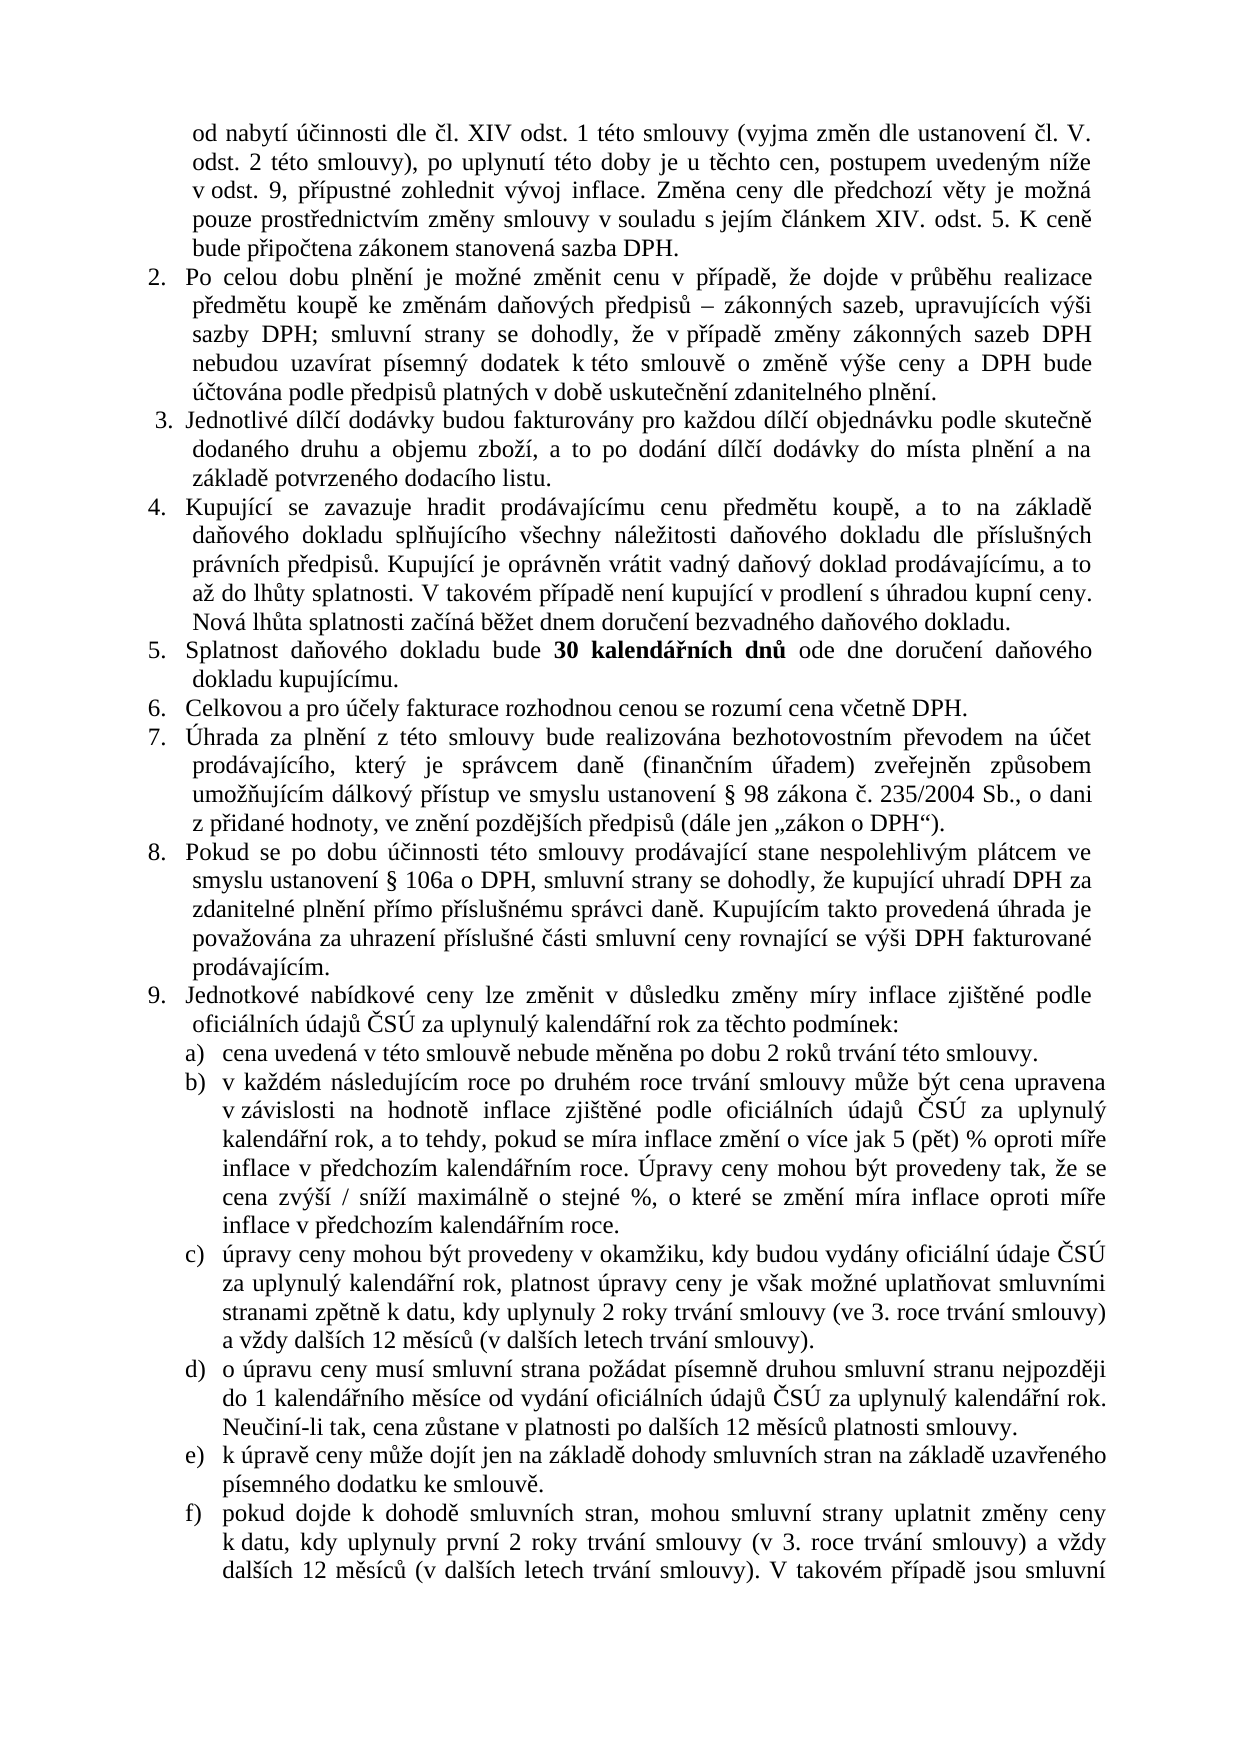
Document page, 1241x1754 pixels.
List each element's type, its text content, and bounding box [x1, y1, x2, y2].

list Pokud se po dobu účinnosti této smlouvy prodávající stane nespolehlivým plátcem ve smyslu ustanovení § 106a o DPH, smluvní strany se dohodly, že kupující uhradí DPH za zdanitelné plnění přímo příslušnému správci daně. Kupujícím takto provedená úhrada je považována za uhrazení příslušné části smluvní ceny rovnající se výši DPH fakturované prodávajícím. [148, 837, 1092, 981]
list Celkovou a pro účely fakturace rozhodnou cenou se rozumí cena včetně DPH. [148, 693, 1092, 722]
list v každém následujícím roce po druhém roce trvání smlouvy může být cena upravena v závislosti na hodnotě inflace zjištěné podle oficiálních údajů ČSÚ za uplynulý kalendářní rok, a to tehdy, pokud se míra inflace změní o více jak 5 (pět) % oproti míře inflace v předchozím kalendářním roce. Úpravy ceny mohou být provedeny tak, že se cena zvýší / sníží maximálně o stejné %, o které se změní míra inflace oproti míře inflace v předchozím kalendářním roce. [185, 1067, 1107, 1239]
list Jednotkové nabídkové ceny lze změnit v důsledku změny míry inflace zjištěné podle oficiálních údajů ČSÚ za uplynulý kalendářní rok za těchto podmínek: [148, 981, 1092, 1038]
list Splatnost daňového dokladu bude 30 kalendářních dnů ode dne doručení daňového dokladu kupujícímu. [148, 636, 1092, 693]
list úpravy ceny mohou být provedeny v okamžiku, kdy budou vydány oficiální údaje ČSÚ za uplynulý kalendářní rok, platnost úpravy ceny je však možné uplatňovat smluvními stranami zpětně k datu, kdy uplynuly 2 roky trvání smlouvy (ve 3. roce trvání smlouvy) a vždy dalších 12 měsíců (v dalších letech trvání smlouvy). [185, 1239, 1107, 1354]
list Po celou dobu plnění je možné změnit cenu v případě, že dojde v průběhu realizace předmětu koupě ke změnám daňových předpisů – zákonných sazeb, upravujících výši sazby DPH; smluvní strany se dohodly, že v případě změny zákonných sazeb DPH nebudou uzavírat písemný dodatek k této smlouvě o změně výše ceny a DPH bude účtována podle předpisů platných v době uskutečnění zdanitelného plnění. [148, 262, 1092, 406]
list Kupující se zavazuje hradit prodávajícímu cenu předmětu koupě, a to na základě daňového dokladu splňujícího všechny náležitosti daňového dokladu dle příslušných právních předpisů. Kupující je oprávněn vrátit vadný daňový doklad prodávajícímu, a to až do lhůty splatnosti. V takovém případě není kupující v prodlení s úhradou kupní ceny. Nová lhůta splatnosti začíná běžet dnem doručení bezvadného daňového dokladu. [148, 492, 1092, 636]
list Úhrada za plnění z této smlouvy bude realizována bezhotovostním převodem na účet prodávajícího, který je správcem daně (finančním úřadem) zveřejněn způsobem umožňujícím dálkový přístup ve smyslu ustanovení § 98 zákona č. 235/2004 Sb., o dani z přidané hodnoty, ve znění pozdějších předpisů (dále jen „zákon o DPH“). [148, 722, 1092, 837]
list k úpravě ceny může dojít jen na základě dohody smluvních stran na základě uzavřeného písemného dodatku ke smlouvě. [185, 1441, 1107, 1498]
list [148, 118, 1092, 262]
list o úpravu ceny musí smluvní strana požádat písemně druhou smluvní stranu nejpozději do 1 kalendářního měsíce od vydání oficiálních údajů ČSÚ za uplynulý kalendářní rok. Neučiní-li tak, cena zůstane v platnosti po dalších 12 měsíců platnosti smlouvy. [185, 1354, 1107, 1441]
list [185, 1498, 1107, 1584]
list Jednotlivé dílčí dodávky budou fakturovány pro každou dílčí objednávku podle skutečně dodaného druhu a objemu zboží, a to po dodání dílčí dodávky do místa plnění a na základě potvrzeného dodacího listu. [154, 406, 1092, 492]
list cena uvedená v této smlouvě nebude měněna po dobu 2 roků trvání této smlouvy. [185, 1038, 1107, 1067]
